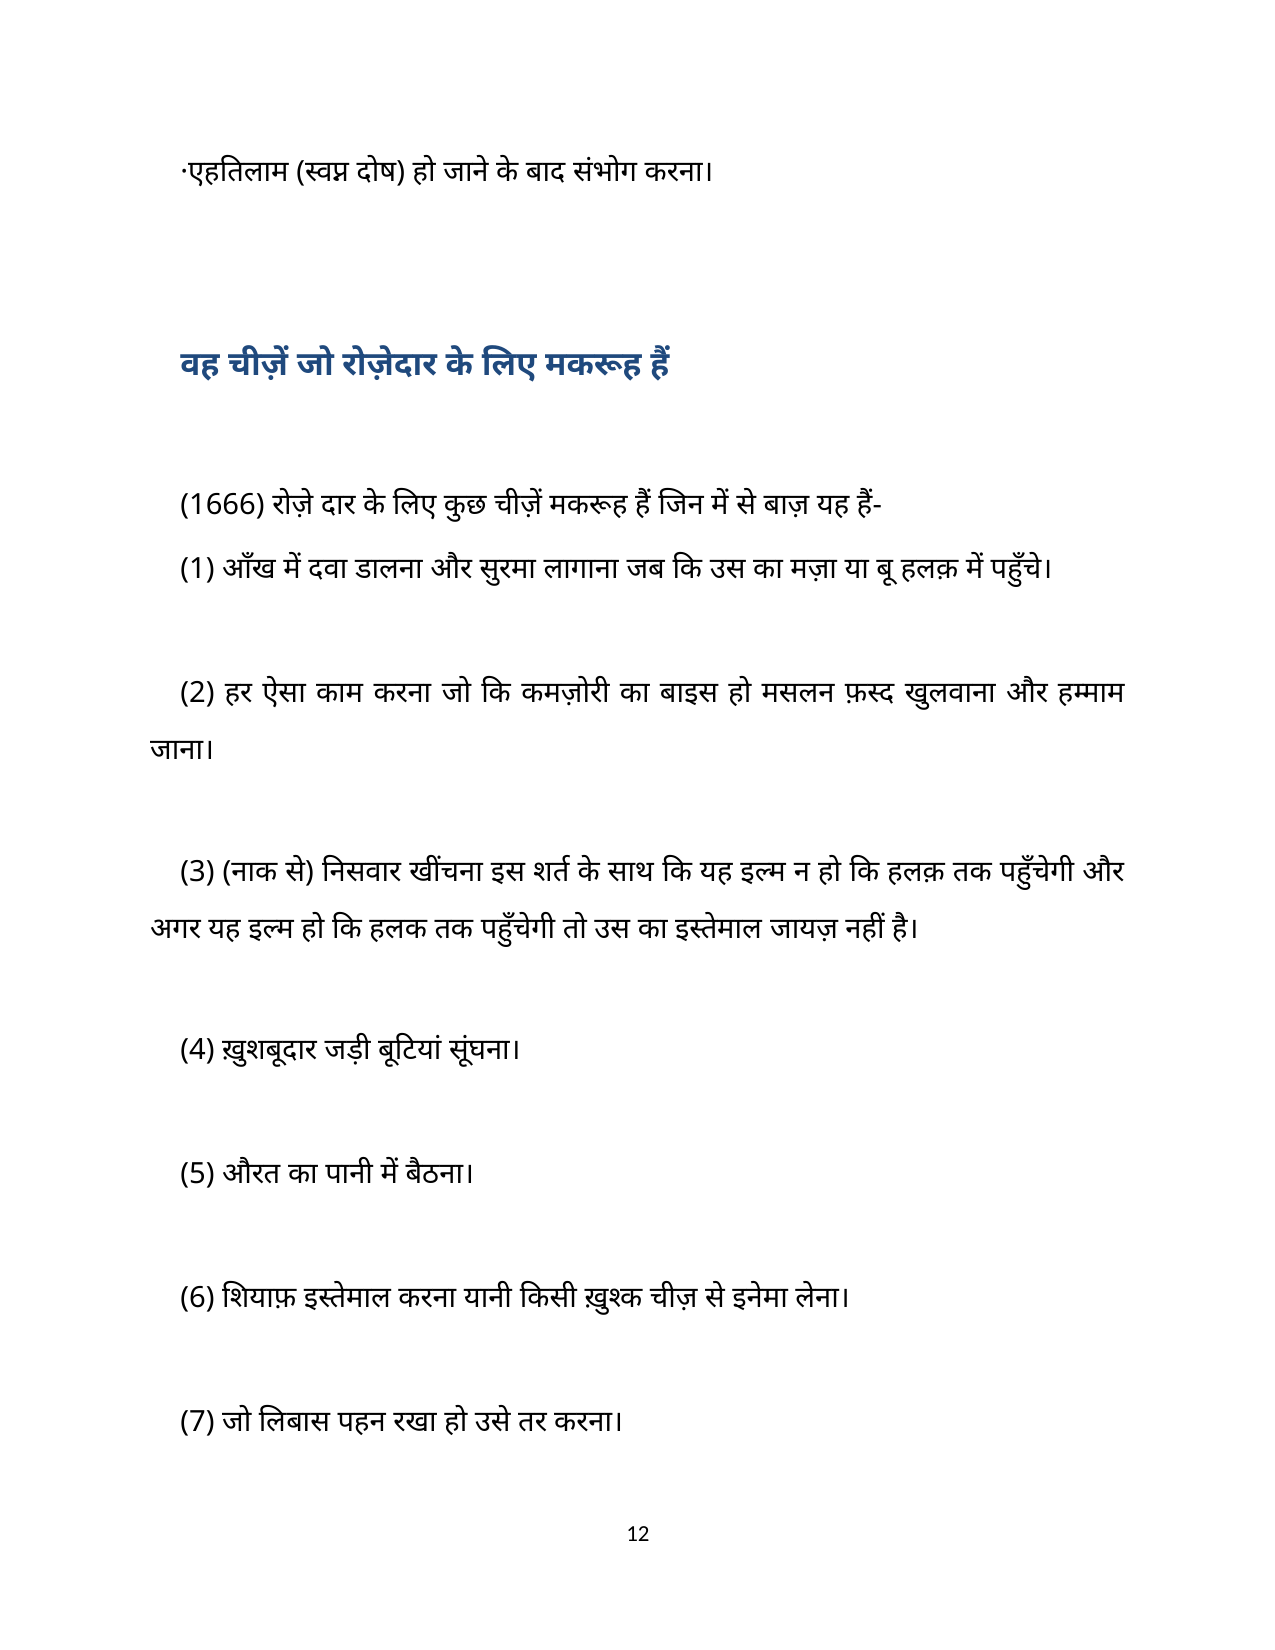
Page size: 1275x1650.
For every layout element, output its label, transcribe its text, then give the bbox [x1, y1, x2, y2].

text (1) आँख में दवा डालना और सुरमा लागाना जब कि उस का मज़ा या बू हलक़ में पहुँचे। [150, 547, 1125, 591]
text ·एहतिलाम (स्वप्न दोष) हो जाने के बाद संभोग करना। [150, 150, 1125, 193]
text (5) औरत का पानी में बैठना। [150, 1152, 1125, 1195]
text (6) शियाफ़ इस्तेमाल करना यानी किसी ख़ुश्क चीज़ से इनेमा लेना। [150, 1276, 1125, 1319]
text (7) जो लिबास पहन रखा हो उसे तर करना। [150, 1400, 1125, 1443]
subtitle वह चीज़ें जो रोज़ेदार के लिए मकरूह हैं [150, 346, 1125, 389]
text (1666) रोज़े दार के लिए कुछ चीज़ें मकरूह हैं जिन में से बाज़ यह हैं- [150, 483, 1125, 526]
text (4) ख़ुशबूदार जड़ी बूटियां सूंघना। [150, 1028, 1125, 1071]
text (2) हर ऐसा काम करना जो कि कमज़ोरी का बाइस हो मसलन फ़स्द खुलवाना और हम्माम जाना। [150, 671, 1125, 771]
text (3) (नाक से) निसवार खींचना इस शर्त के साथ कि यह इल्म न हो कि हलक़ तक पहुँचेगी और अगर यह इल्म हो कि हलक तक पहुँचेगी तो उस का इस्तेमाल जायज़ नहीं है। [150, 850, 1125, 950]
